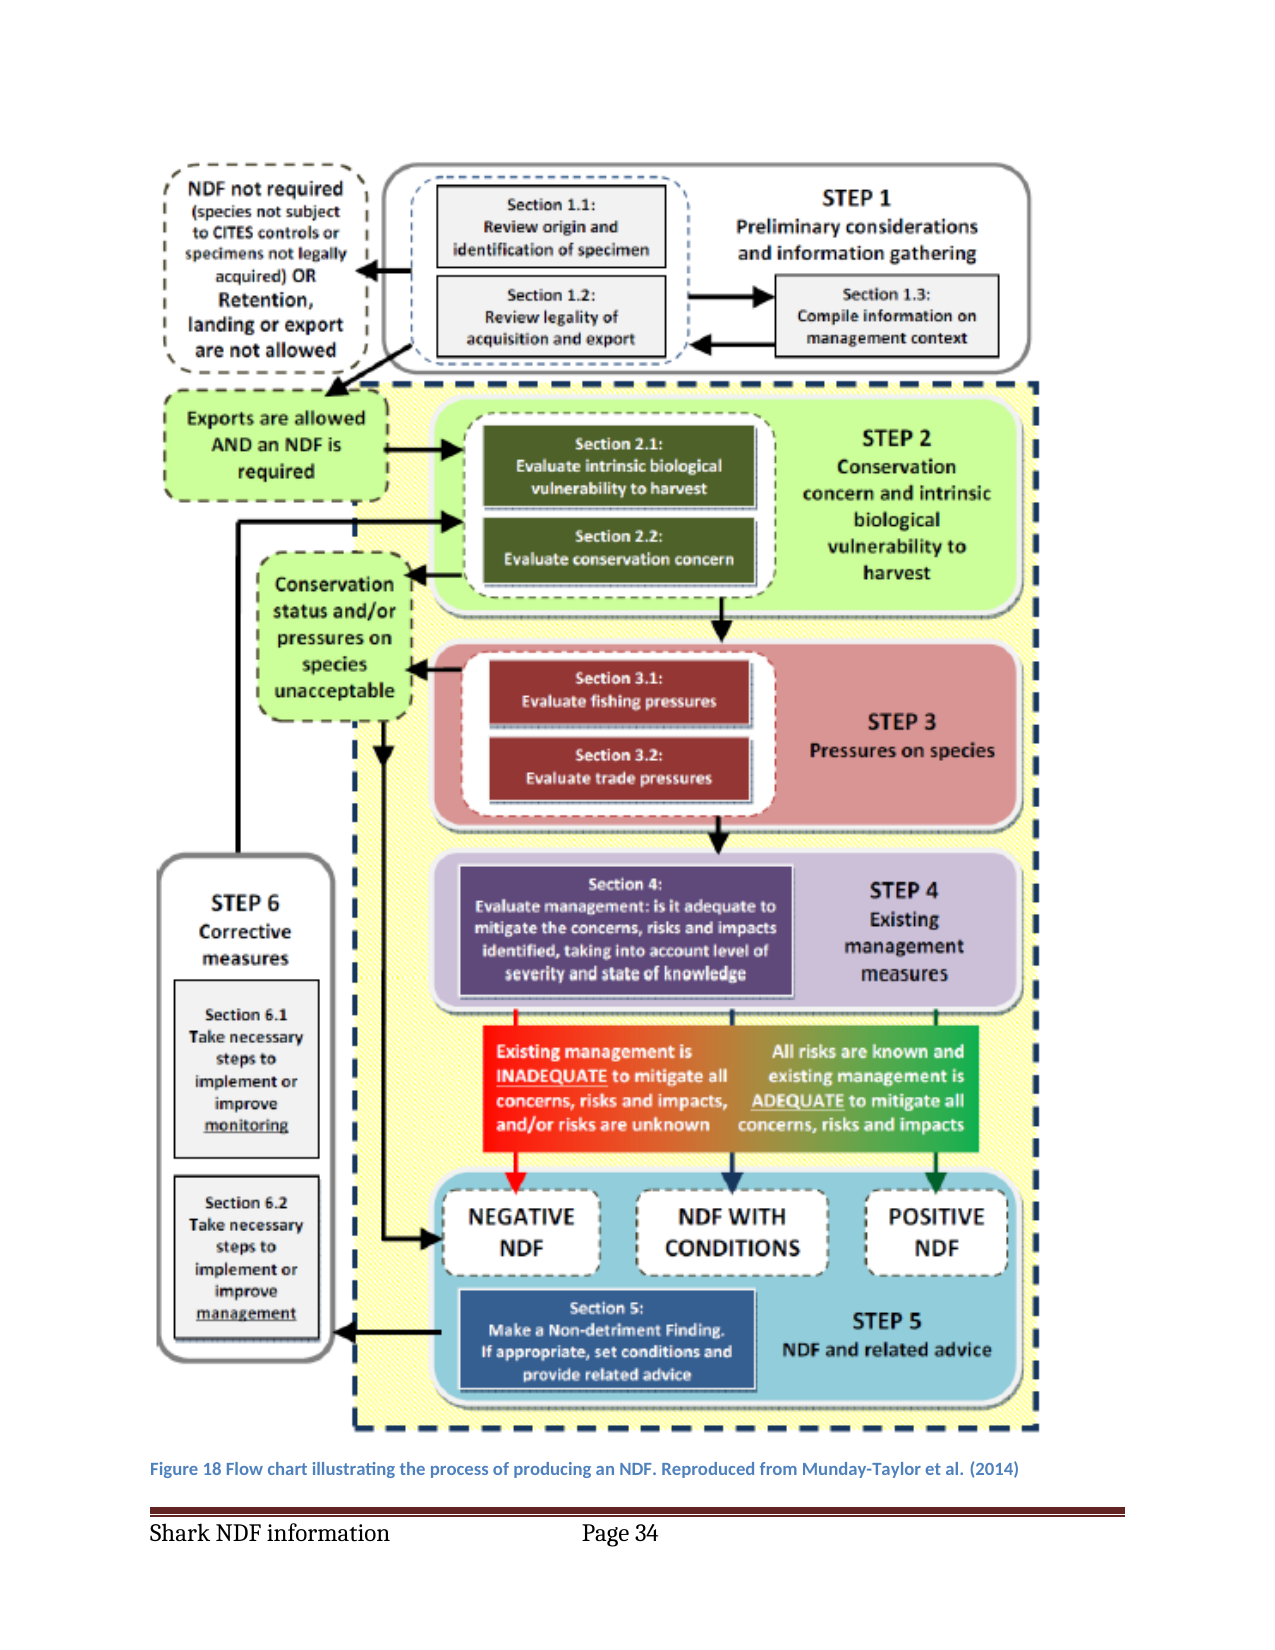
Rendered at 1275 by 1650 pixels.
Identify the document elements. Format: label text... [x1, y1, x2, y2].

text Figure 18 Flow chart illustrating the process of producing an NDF. Reproduced from Munday-Taylor et al. (2014) [150, 1457, 1125, 1480]
